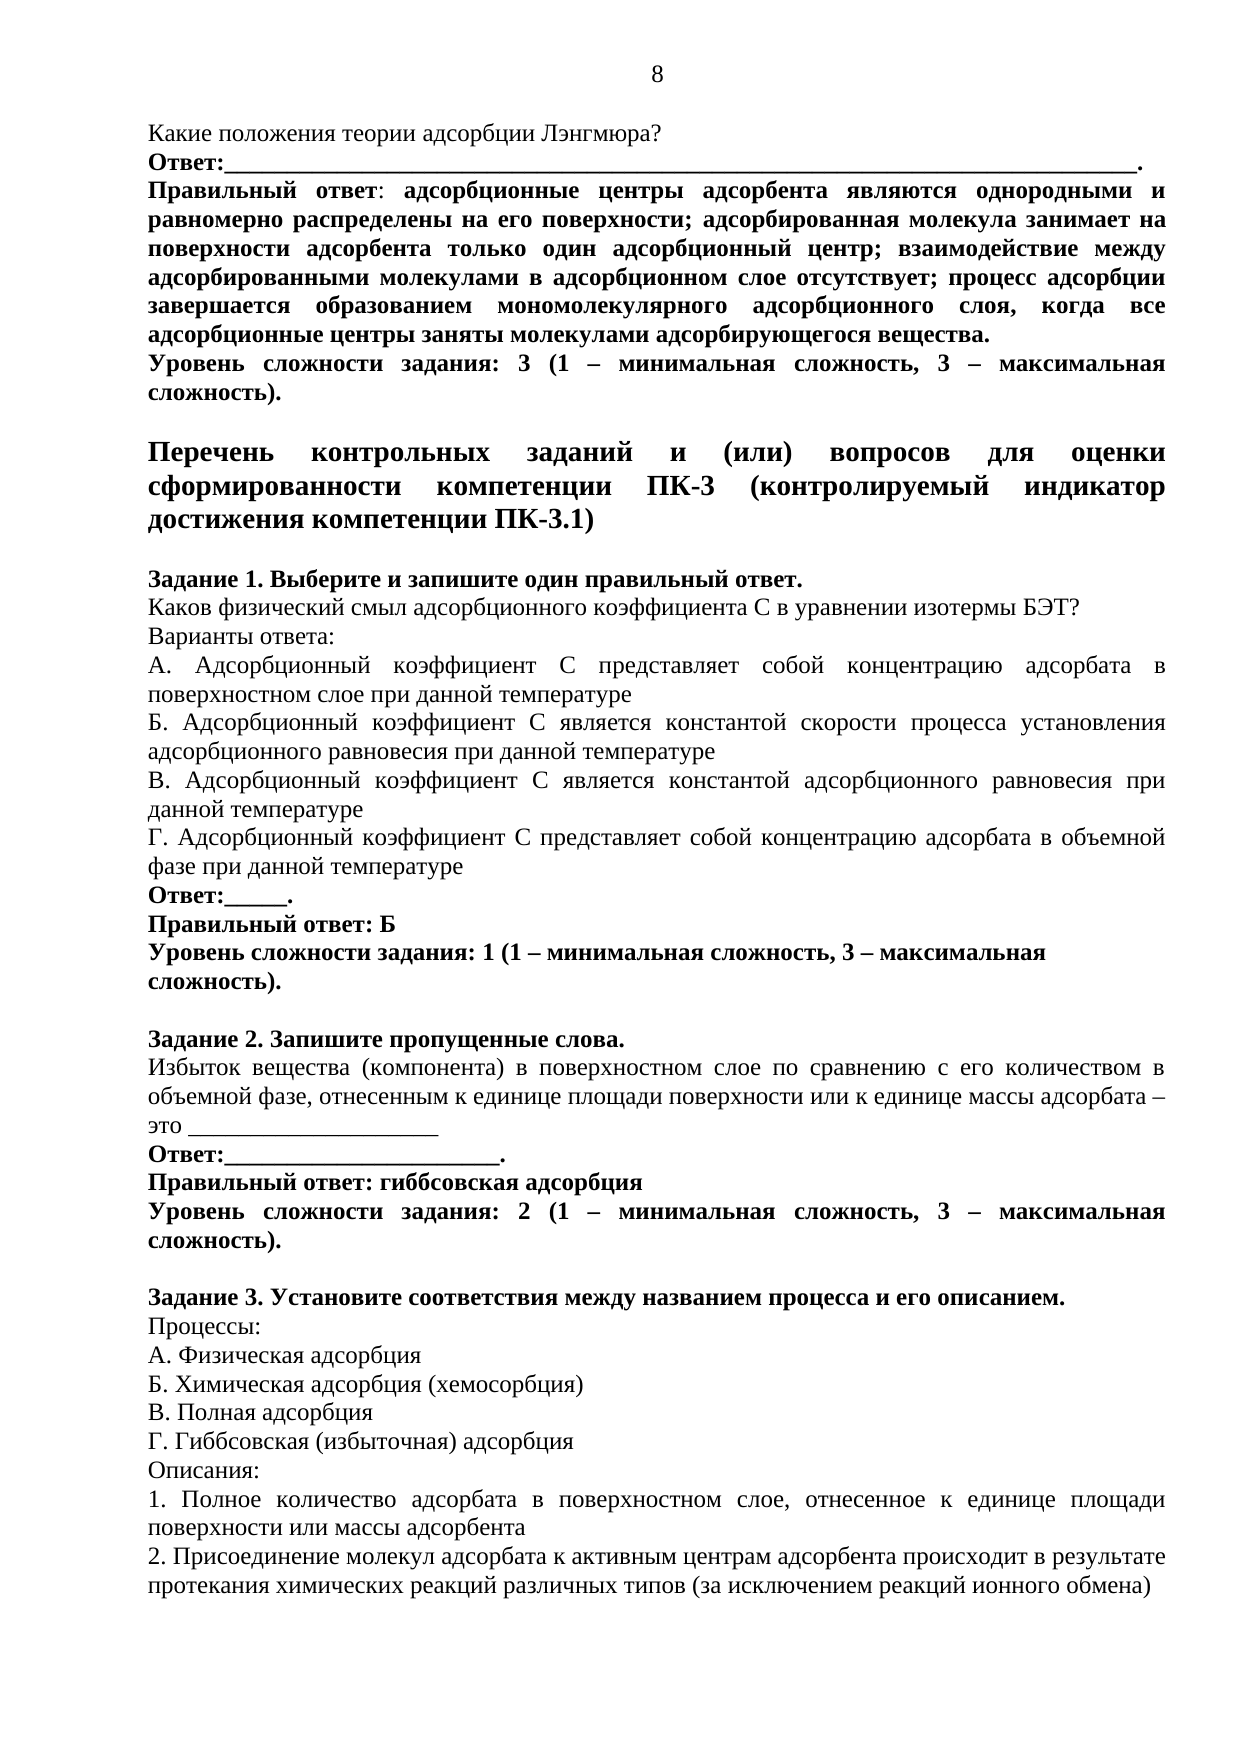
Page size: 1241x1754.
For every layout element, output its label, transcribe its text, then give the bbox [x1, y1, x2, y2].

text Процессы: [148, 1311, 1167, 1340]
text Задание 1. Выберите и запишите один правильный ответ. [148, 564, 1167, 592]
text Уровень сложности задания: 2 (1 – минимальная сложность, 3 – максимальная сложность). [148, 1196, 1167, 1254]
text В. Полная адсорбция [148, 1397, 1167, 1426]
text Варианты ответа: [148, 621, 1167, 650]
text Задание 2. Запишите пропущенные слова. [148, 1024, 1167, 1052]
text Б. Химическая адсорбция (хемосорбция) [148, 1369, 1167, 1397]
text Какие положения теории адсорбции Лэнгмюра? [148, 118, 1167, 147]
text Правильный ответ: Б [148, 909, 1167, 937]
text А. Адсорбционный коэффициент С представляет собой концентрацию адсорбата в поверхностном слое при данной температуре [148, 650, 1167, 707]
text В. Адсорбционный коэффициент С является константой адсорбционного равновесия при данной температуре [148, 765, 1167, 822]
text Уровень сложности задания: 3 (1 – минимальная сложность, 3 – максимальная сложность). [148, 348, 1167, 406]
text Избыток вещества (компонента) в поверхностном слое по сравнению с его количеством в объемной фазе, отнесенным к единице площади поверхности или к единице массы адсорбата – это ____________________ [148, 1052, 1167, 1139]
text Перечень контрольных заданий и (или) вопросов для оценки сформированности компетенции ПК-3 (контролируемый индикатор достижения компетенции ПК-3.1) [148, 434, 1167, 535]
text Г. Адсорбционный коэффициент С представляет собой концентрацию адсорбата в объемной фазе при данной температуре [148, 822, 1167, 880]
list Правильный ответ: адсорбционные центры адсорбента являются однородными и равномерно распределены на его поверхности; адсорбированная молекула занимает на поверхности адсорбента только один адсорбционный центр; взаимодействие между адсорбированными молекулами в адсорбционном слое отсутствует; процесс адсорбции завершается образованием мономолекулярного адсорбционного слоя, когда все адсорбционные центры заняты молекулами адсорбирующегося вещества. [148, 176, 1167, 348]
text Ответ:______________________. [148, 1139, 1167, 1167]
text Каков физический смыл адсорбционного коэффициента С в уравнении изотермы БЭТ? [148, 592, 1167, 621]
text Задание 3. Установите соответствия между названием процесса и его описанием. [148, 1282, 1167, 1311]
text Правильный ответ: гиббсовская адсорбция [148, 1167, 1167, 1196]
text 1. Полное количество адсорбата в поверхностном слое, отнесенное к единице площади поверхности или массы адсорбента [148, 1484, 1167, 1541]
text Г. Гиббсовская (избыточная) адсорбция [148, 1426, 1167, 1455]
text Уровень сложности задания: 1 (1 – минимальная сложность, 3 – максимальная сложность). [148, 937, 1167, 995]
text Ответ:_____. [148, 880, 1167, 909]
text А. Физическая адсорбция [148, 1340, 1167, 1369]
text Ответ:_________________________________________________________________________. [148, 147, 1167, 176]
text Б. Адсорбционный коэффициент С является константой скорости процесса установления адсорбционного равновесия при данной температуре [148, 707, 1167, 765]
text Описания: [148, 1455, 1167, 1484]
text 2. Присоединение молекул адсорбата к активным центрам адсорбента происходит в результате протекания химических реакций различных типов (за исключением реакций ионного обмена) [148, 1541, 1167, 1599]
